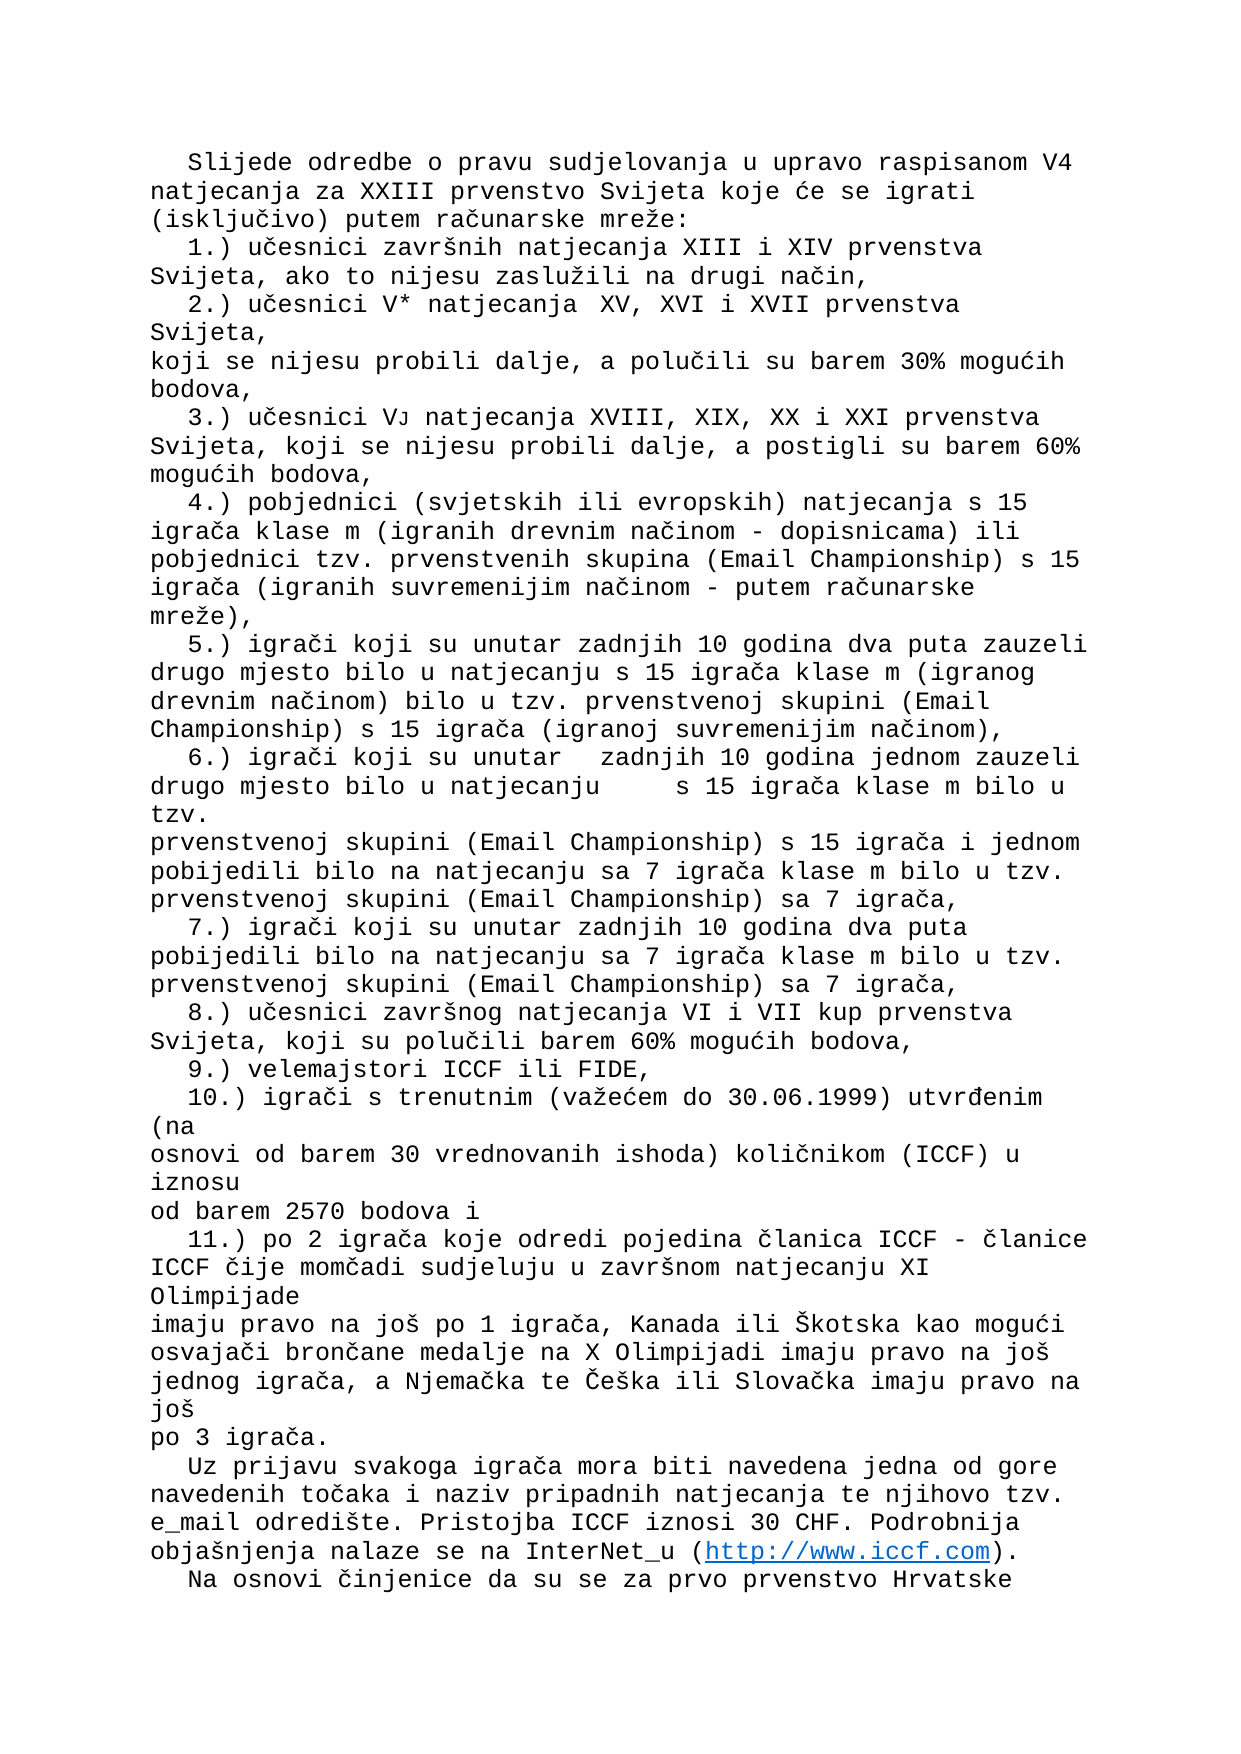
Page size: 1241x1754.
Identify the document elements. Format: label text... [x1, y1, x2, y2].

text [150, 1567, 1090, 1595]
text 4.) pobjednici (svjetskih ili evropskih) natjecanja s 15 igrača klase m (igranih drevnim načinom - dopisnicama) ili pobjednici tzv. prvenstvenih skupina (Email Championship) s 15 igrača (igranih suvremenijim načinom - putem računarske mreže), [150, 490, 1090, 632]
text Slijede odredbe o pravu sudjelovanja u upravo raspisanom V4 natjecanja za XXIII prvenstvo Svijeta koje će se igrati (isključivo) putem računarske mreže: [150, 150, 1090, 235]
text prvenstvenoj skupini (Email Championship) s 15 igrača i jednom pobijedili bilo na natjecanju sa 7 igrača klase m bilo u tzv. prvenstvenoj skupini (Email Championship) sa 7 igrača, [150, 830, 1090, 915]
text 10.) igrači s trenutnim (važećem do 30.06.1999) utvrđenim (na osnovi od barem 30 vrednovanih ishoda) količnikom (ICCF) u iznosu od barem 2570 bodova i [150, 1085, 1090, 1227]
text drugo mjesto bilo u natjecanju s 15 igrača klase m bilo u tzv. [150, 773, 1090, 830]
text koji se nijesu probili dalje, a polučili su barem 30% mogućih [150, 348, 1090, 377]
text Uz prijavu svakoga igrača mora biti navedena jedna od gore navedenih točaka i naziv pripadnih natjecanja te njihovo tzv. e_mail odredište. Pristojba ICCF iznosi 30 CHF. Podrobnija objašnjenja nalaze se na InterNet_u (http://www.iccf.com). [150, 1453, 1090, 1567]
text 11.) po 2 igrača koje odredi pojedina članica ICCF - članice ICCF čije momčadi sudjeluju u završnom natjecanju XI Olimpijade imaju pravo na još po 1 igrača, Kanada ili Škotska kao mogući osvajači brončane medalje na X Olimpijadi imaju pravo na još jednog igrača, a Njemačka te Češka ili Slovačka imaju pravo na još po 3 igrača. [150, 1227, 1090, 1453]
text 7.) igrači koji su unutar zadnjih 10 godina dva puta pobijedili bilo na natjecanju sa 7 igrača klase m bilo u tzv. prvenstvenoj skupini (Email Championship) sa 7 igrača, [150, 915, 1090, 1000]
text 2.) učesnici V* natjecanja XV, XVI i XVII prvenstva Svijeta, [150, 292, 1090, 348]
text bodova, [150, 377, 1090, 405]
text 6.) igrači koji su unutar zadnjih 10 godina jednom zauzeli [150, 745, 1090, 773]
text 9.) velemajstori ICCF ili FIDE, [150, 1057, 1090, 1085]
text 5.) igrači koji su unutar zadnjih 10 godina dva puta zauzeli drugo mjesto bilo u natjecanju s 15 igrača klase m (igranog drevnim načinom) bilo u tzv. prvenstvenoj skupini (Email Championship) s 15 igrača (igranoj suvremenijim načinom), [150, 632, 1090, 745]
text 3.) učesnici Vj natjecanja XVIII, XIX, XX i XXI prvenstva Svijeta, koji se nijesu probili dalje, a postigli su barem 60% mogućih bodova, [150, 405, 1090, 490]
text 8.) učesnici završnog natjecanja VI i VII kup prvenstva Svijeta, koji su polučili barem 60% mogućih bodova, [150, 1000, 1090, 1057]
text 1.) učesnici završnih natjecanja XIII i XIV prvenstva Svijeta, ako to nijesu zaslužili na drugi način, [150, 235, 1090, 292]
